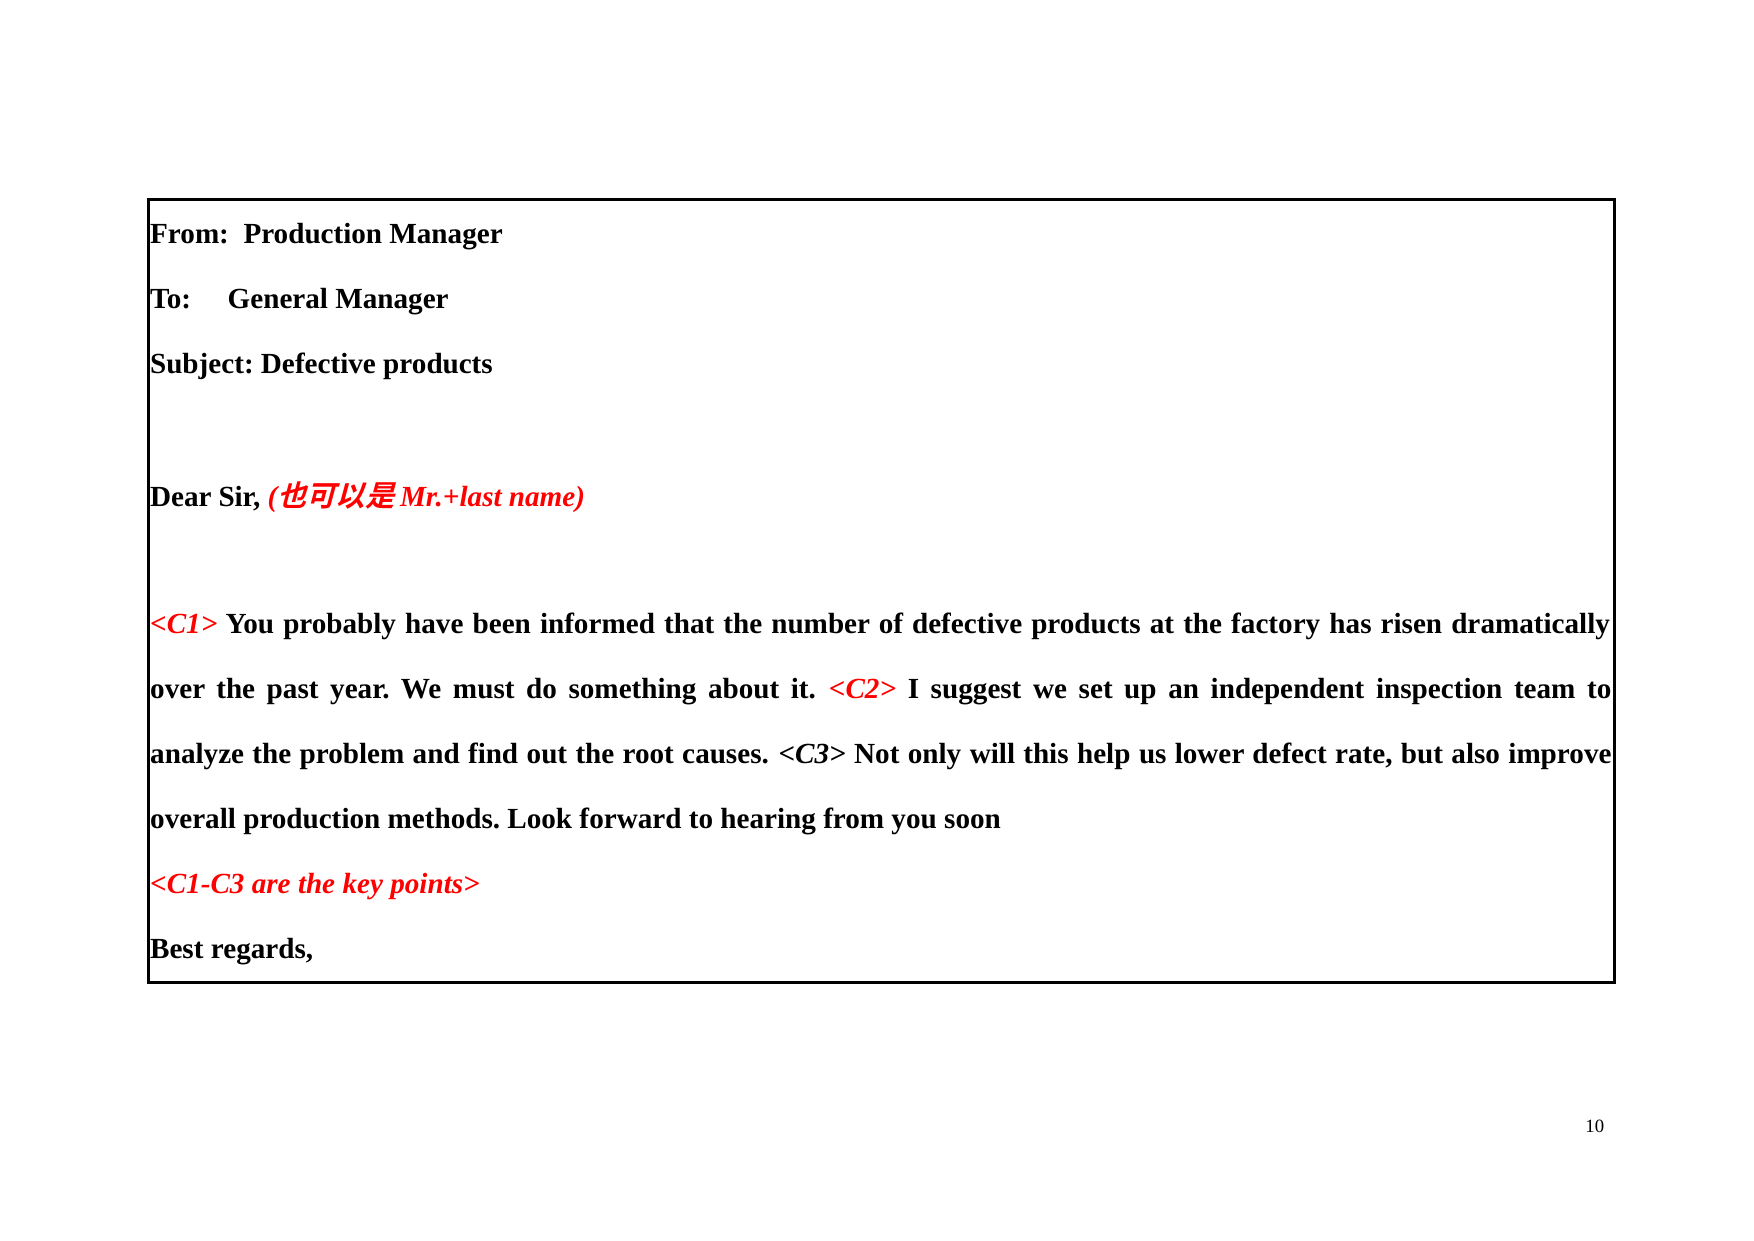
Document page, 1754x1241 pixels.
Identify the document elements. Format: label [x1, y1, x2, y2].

table_header [150, 201, 1613, 981]
